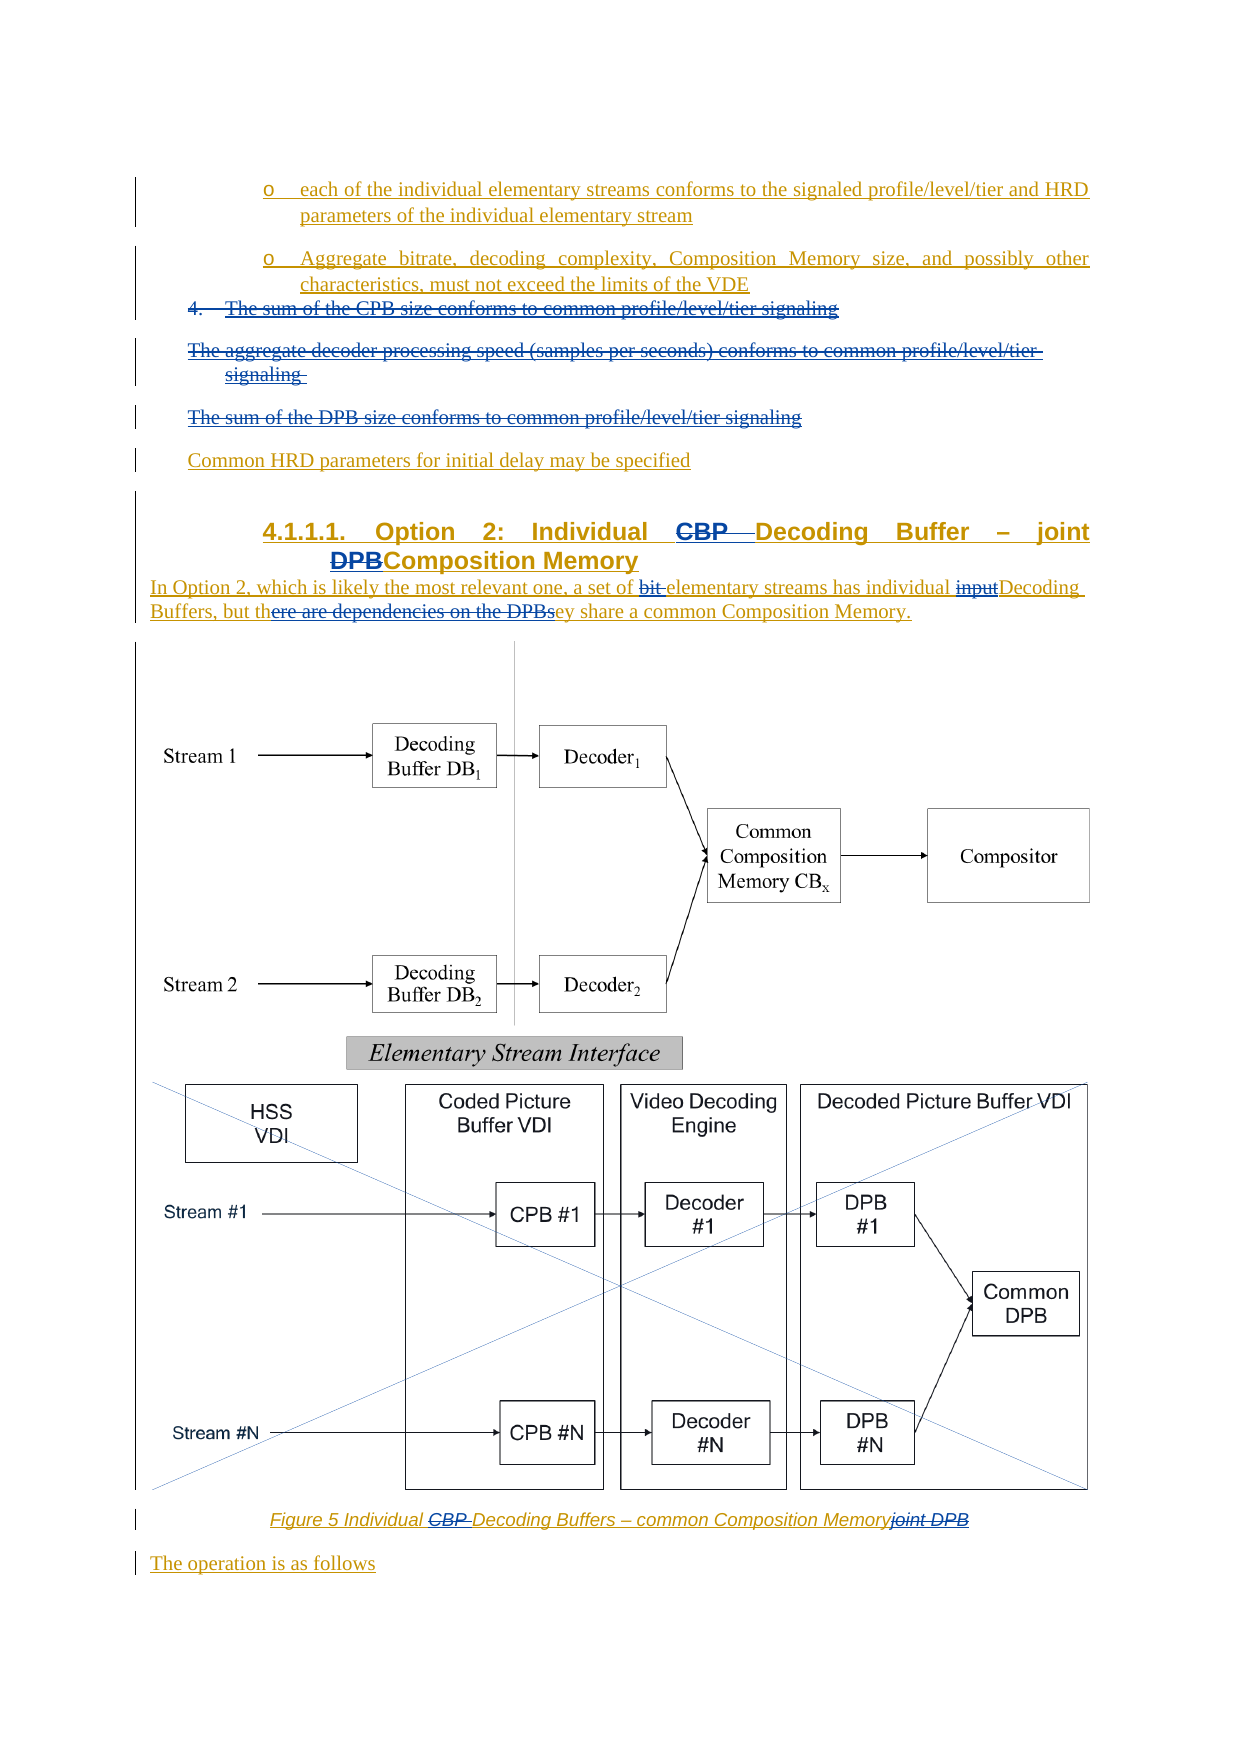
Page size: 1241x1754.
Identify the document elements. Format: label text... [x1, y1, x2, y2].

text 5 [150, 1509, 1090, 1530]
picture [155, 1287, 1085, 1490]
picture [150, 641, 1090, 1285]
picture [152, 1083, 617, 1489]
picture [623, 1083, 1088, 1489]
